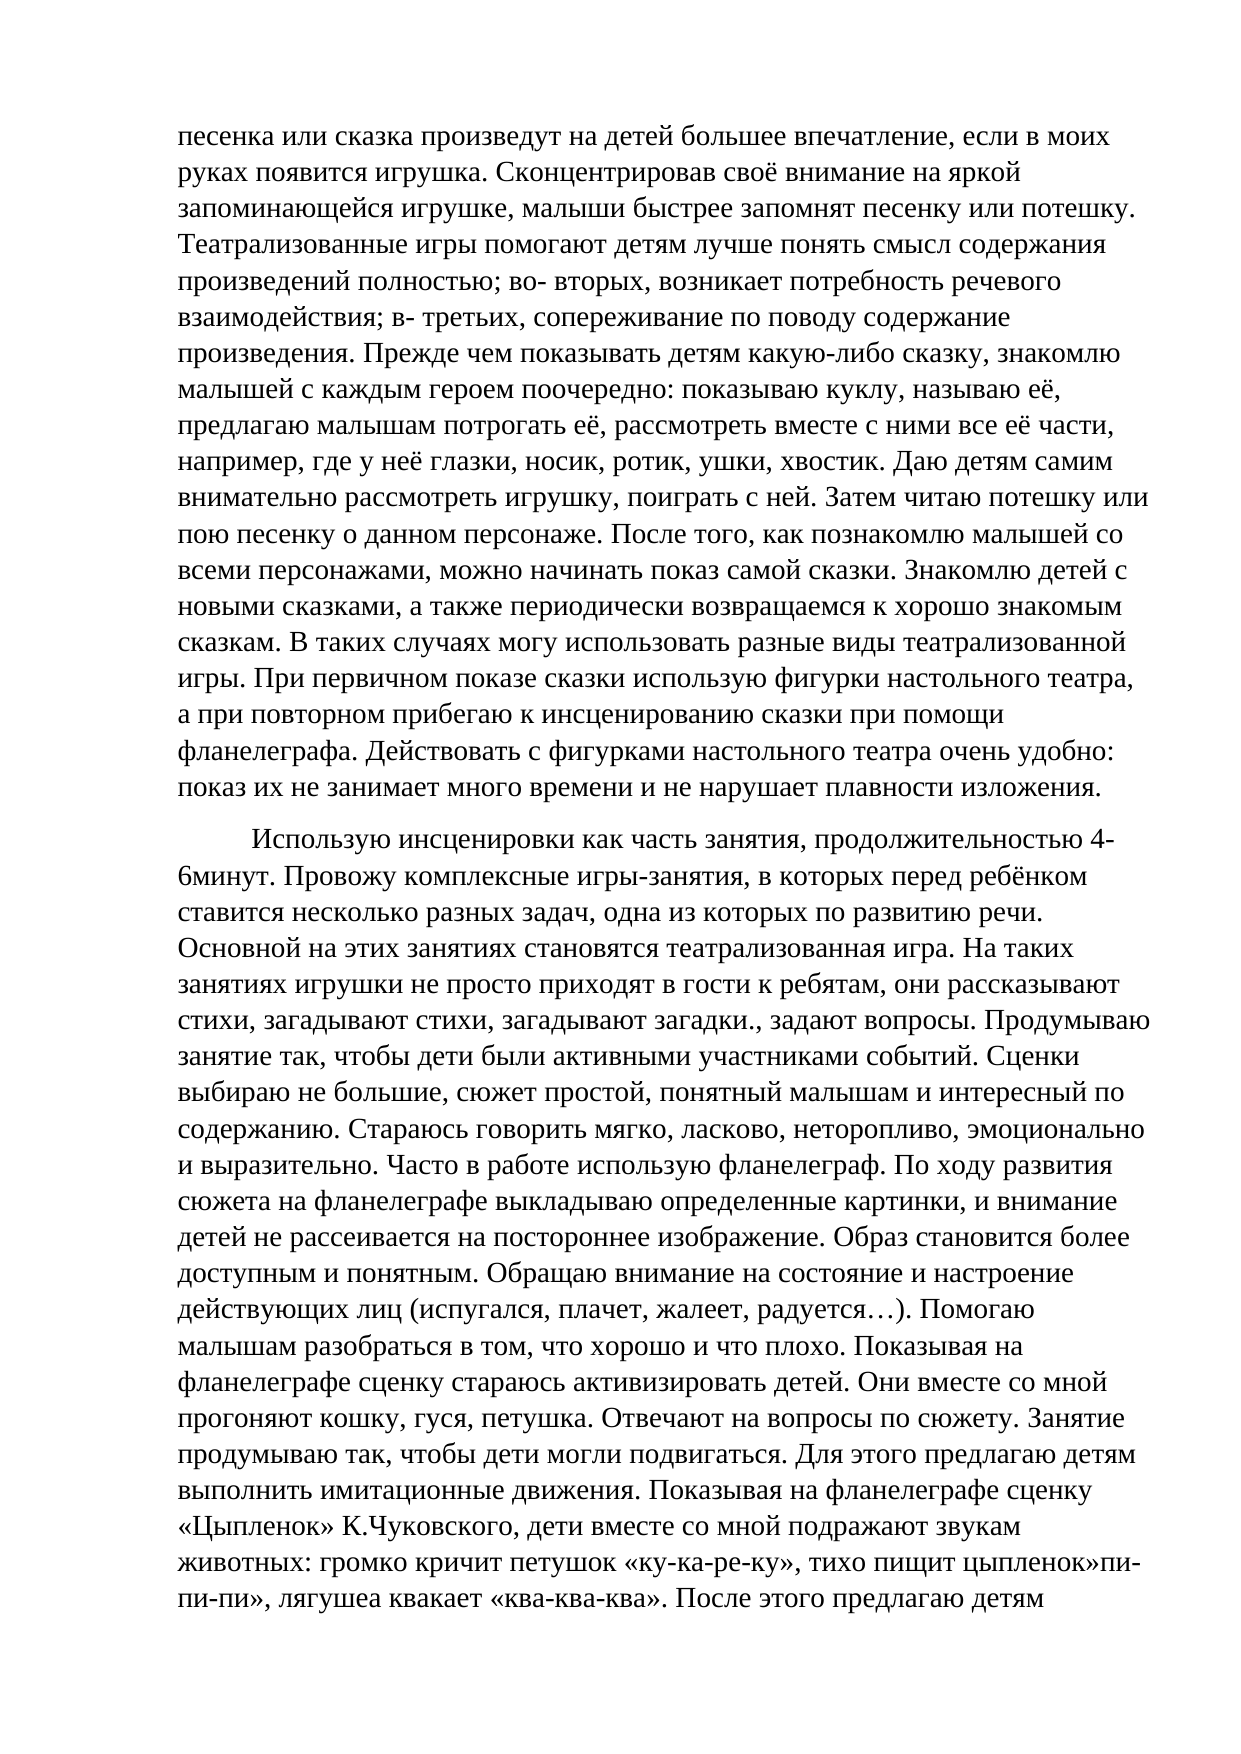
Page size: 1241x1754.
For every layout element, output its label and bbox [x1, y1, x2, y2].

text [177, 118, 1152, 802]
text [177, 822, 1152, 1614]
